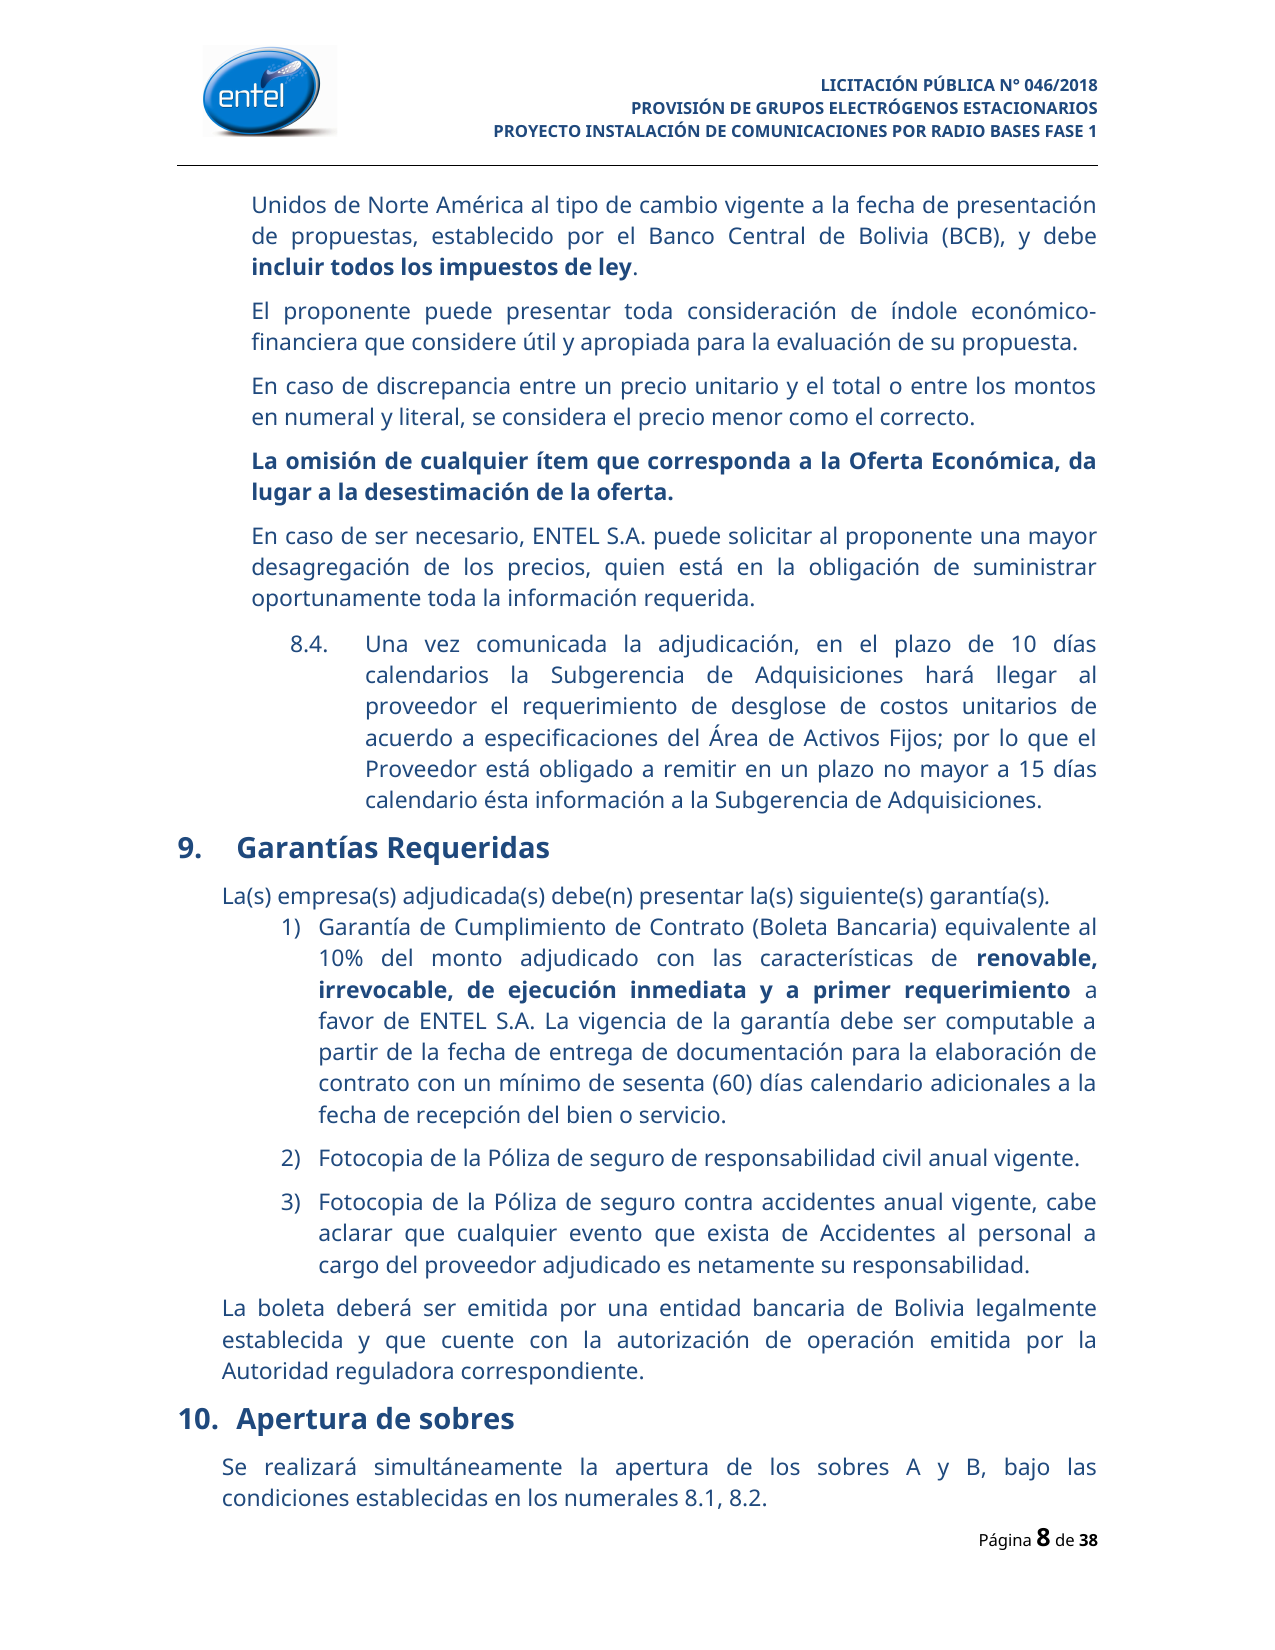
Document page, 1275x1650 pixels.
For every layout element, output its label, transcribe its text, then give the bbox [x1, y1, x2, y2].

list Garantía de Cumplimiento de Contrato (Boleta Bancaria) equivalente al 10% del monto adjudicado con las características de renovable, irrevocable, de ejecución inmediata y a primer requerimiento a favor de ENTEL S.A. La vigencia de la garantía debe ser computable a partir de la fecha de entrega de documentación para la elaboración de contrato con un mínimo de sesenta (60) días calendario adicionales a la fecha de recepción del bien o servicio. [281, 911, 1098, 1130]
text La boleta deberá ser emitida por una entidad bancaria de Bolivia legalmente establecida y que cuente con la autorización de operación emitida por la Autoridad reguladora correspondiente. [222, 1292, 1098, 1386]
text En caso de ser necesario, ENTEL S.A. puede solicitar al proponente una mayor desagregación de los precios, quien está en la obligación de suministrar oportunamente toda la información requerida. [251, 520, 1098, 613]
text La omisión de cualquier ítem que corresponda a la Oferta Económica, da lugar a la desestimación de la oferta. [251, 445, 1098, 507]
list Garantías Requeridas [177, 828, 1098, 867]
text Se realizará simultáneamente la apertura de los sobres A y B, bajo las condiciones establecidas en los numerales 8.1, 8.2. [222, 1451, 1098, 1513]
picture [202, 45, 338, 137]
list Apertura de sobres [177, 1399, 1098, 1438]
list Fotocopia de la Póliza de seguro de responsabilidad civil anual vigente. [281, 1142, 1098, 1174]
list Una vez comunicada la adjudicación, en el plazo de 10 días calendarios la Subgerencia de Adquisiciones hará llegar al proveedor el requerimiento de desglose de costos unitarios de acuerdo a especificaciones del Área de Activos Fijos; por lo que el Proveedor está obligado a remitir en un plazo no mayor a 15 días calendario ésta información a la Subgerencia de Adquisiciones. [290, 628, 1098, 815]
text En caso de discrepancia entre un precio unitario y el total o entre los montos en numeral y literal, se considera el precio menor como el correcto. [251, 370, 1098, 432]
text El proponente puede presentar toda consideración de índole económico-financiera que considere útil y apropiada para la evaluación de su propuesta. [251, 295, 1098, 357]
list Fotocopia de la Póliza de seguro contra accidentes anual vigente, cabe aclarar que cualquier evento que exista de Accidentes al personal a cargo del proveedor adjudicado es netamente su responsabilidad. [281, 1186, 1098, 1280]
text La(s) empresa(s) adjudicada(s) debe(n) presentar la(s) siguiente(s) garantía(s). [222, 880, 1098, 911]
